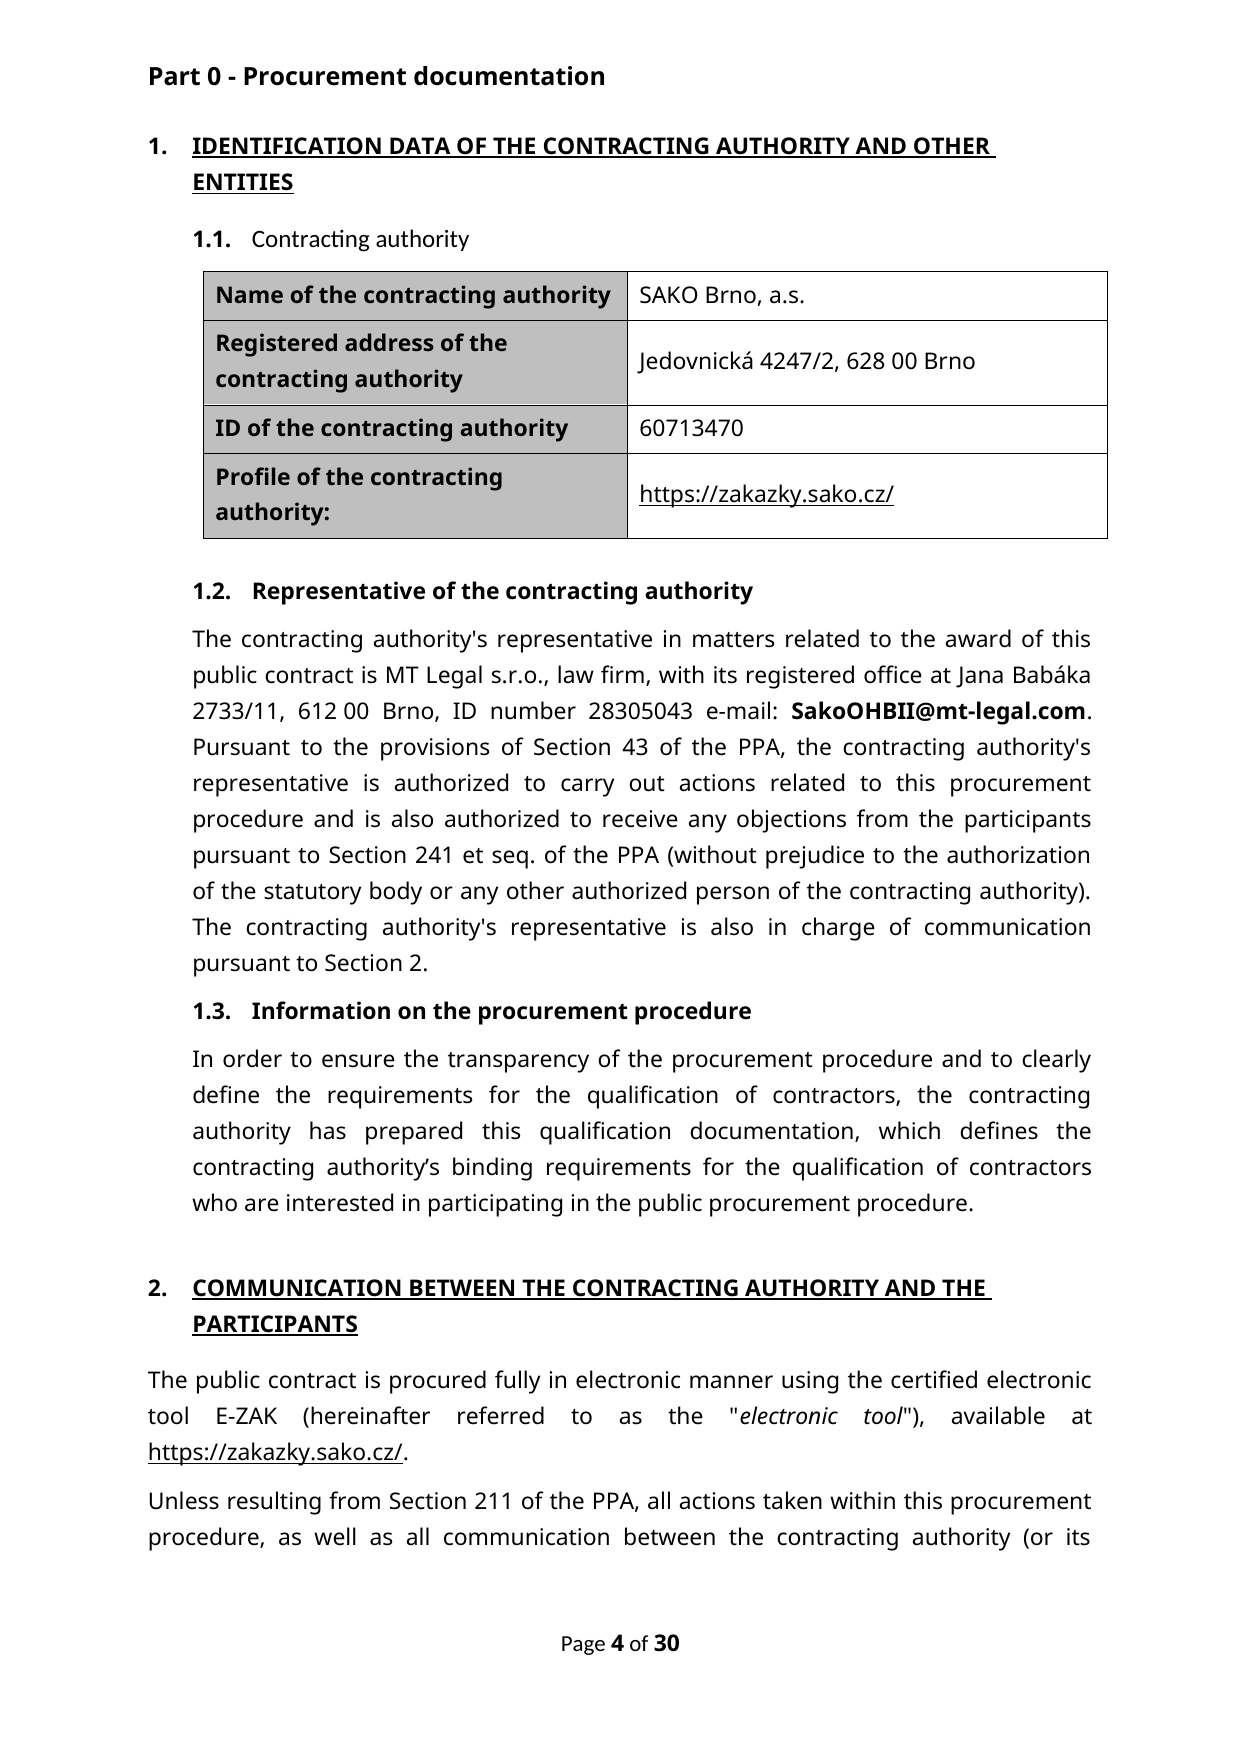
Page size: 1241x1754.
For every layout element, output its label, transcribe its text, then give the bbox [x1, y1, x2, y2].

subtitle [148, 1484, 1092, 1552]
table_cell Registered address of the contracting authority [204, 321, 627, 404]
text In order to ensure the transparency of the procurement procedure and to clearly define the requirements for the qualification of contractors, the contracting authority has prepared this qualification documentation, which defines the contracting authority’s binding requirements for the qualification of contractors who are interested in participating in the public procurement procedure. [192, 1043, 1092, 1218]
table_header SAKO Brno, a.s. [628, 272, 1107, 320]
subtitle Representative of the contracting authority [192, 575, 1092, 606]
subtitle COMMUNICATION BETWEEN THE CONTRACTING AUTHORITY AND THE PARTICIPANTS [148, 1272, 1092, 1339]
subtitle The public contract is procured fully in electronic manner using the certified electronic tool E-ZAK (hereinafter referred to as the "electronic tool"), available at https://zakazky.sako.cz/. [148, 1364, 1092, 1467]
text The contracting authority's representative in matters related to the award of this public contract is MT Legal s.r.o., law firm, with its registered office at Jana Babáka 2733/11, 612 00 Brno, ID number 28305043 e-mail: SakoOHBII@mt-legal.com. Pursuant to the provisions of Section 43 of the PPA, the contracting authority's representative is authorized to carry out actions related to this procurement procedure and is also authorized to receive any objections from the participants pursuant to Section 241 et seq. of the PPA (without prejudice to the authorization of the statutory body or any other authorized person of the contracting authority). The contracting authority's representative is also in charge of communication pursuant to Section 2. [192, 623, 1092, 978]
table_cell ID of the contracting authority [204, 406, 627, 453]
table_cell 60713470 [628, 406, 1107, 453]
subtitle Information on the procurement procedure [192, 995, 1092, 1026]
table_cell https://zakazky.sako.cz/ [628, 454, 1107, 538]
subtitle Contracting authority [192, 223, 1092, 254]
table_cell Profile of the contracting authority: [204, 454, 627, 538]
table_cell Jedovnická 4247/2, 628 00 Brno [628, 321, 1107, 404]
table_header Name of the contracting authority [204, 272, 627, 320]
subtitle IDENTIFICATION DATA OF THE CONTRACTING AUTHORITY AND OTHER ENTITIES [148, 130, 1092, 197]
